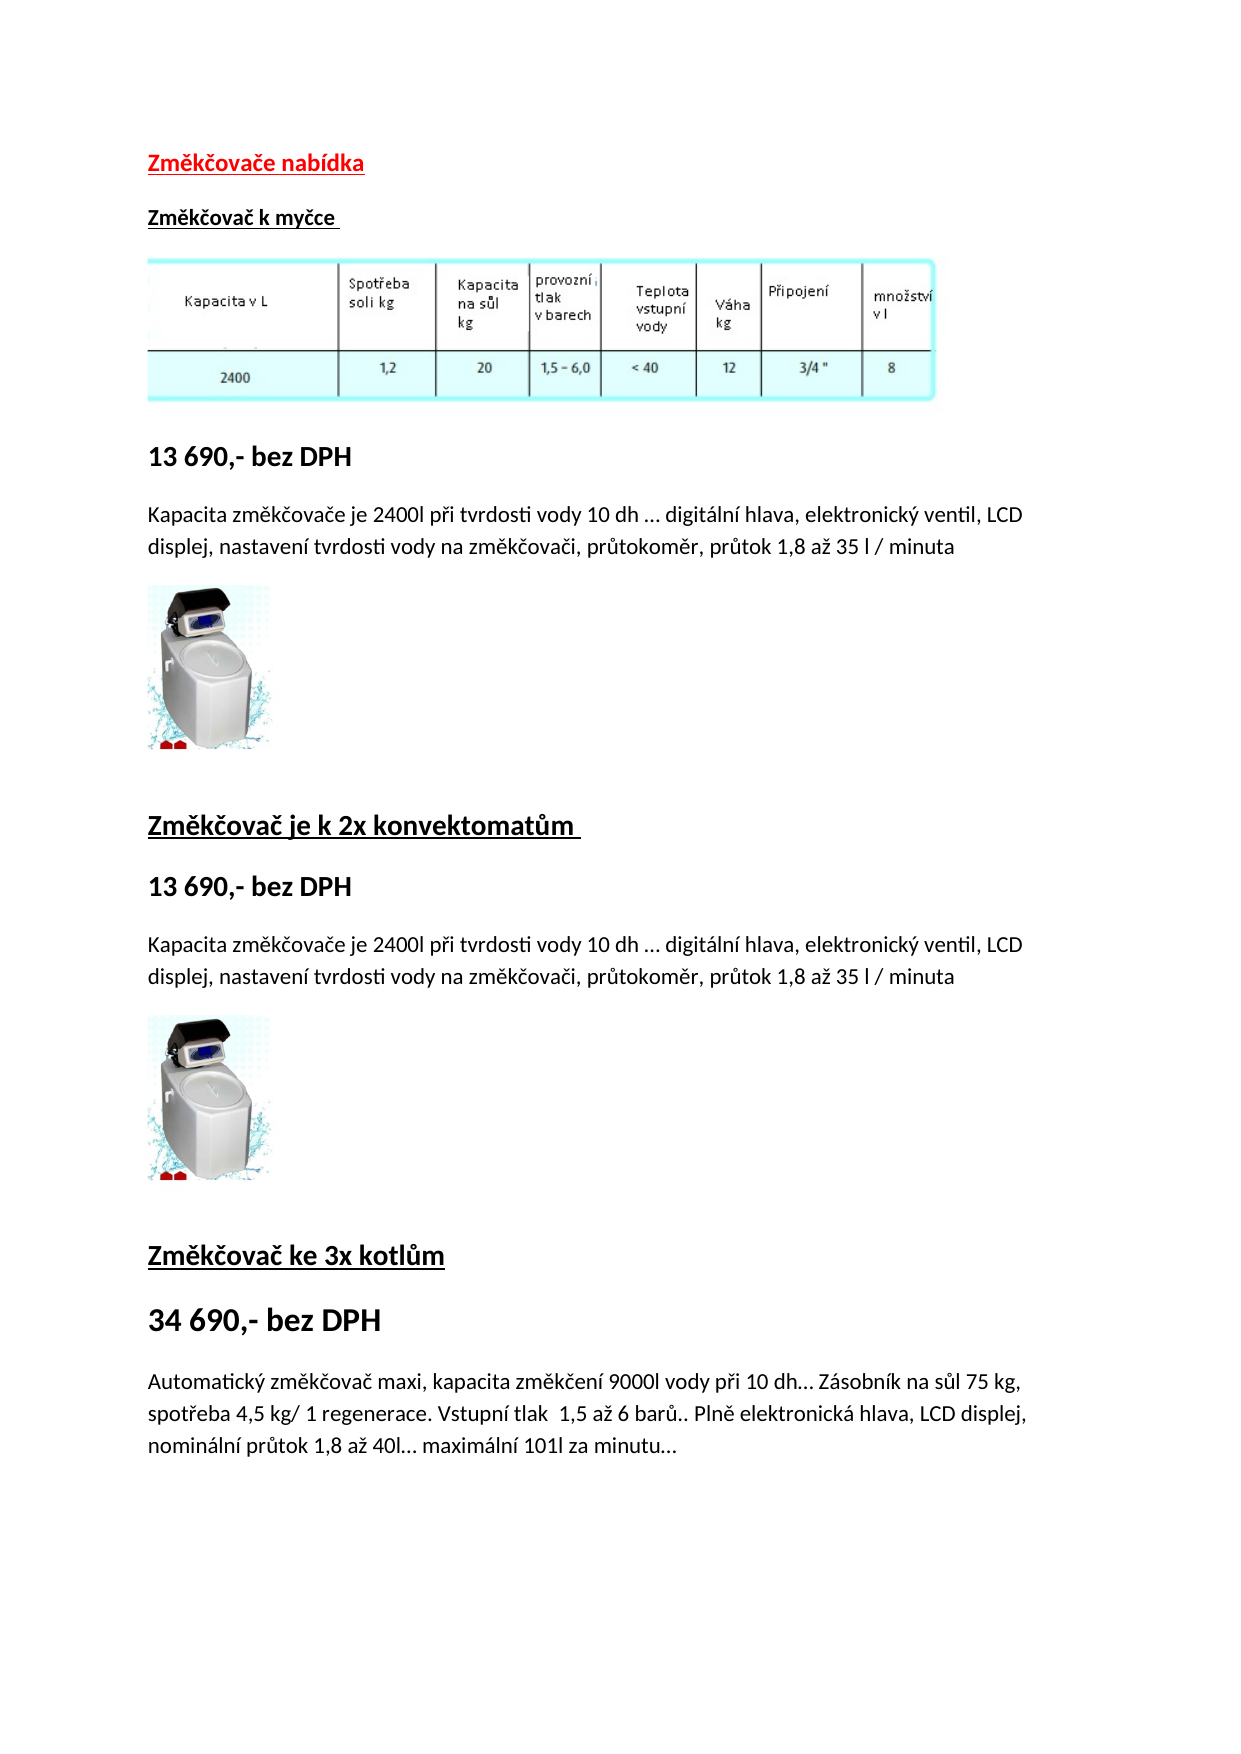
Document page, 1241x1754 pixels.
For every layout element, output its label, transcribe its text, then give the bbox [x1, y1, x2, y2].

picture [147, 256, 1093, 413]
text 13 690,- bez DPH [148, 868, 1093, 904]
text Kapacita změkčovače je 2400l při tvrdosti vody 10 dh … digitální hlava, elektronický ventil, LCD displej, nastavení tvrdosti vody na změkčovači, průtokoměr, průtok 1,8 až 35 l / minuta [148, 930, 1093, 991]
text Kapacita změkčovače je 2400l při tvrdosti vody 10 dh … digitální hlava, elektronický ventil, LCD displej, nastavení tvrdosti vody na změkčovači, průtokoměr, průtok 1,8 až 35 l / minuta [148, 500, 1093, 560]
picture [147, 585, 315, 782]
text 34 690,- bez DPH [148, 1299, 1093, 1340]
text 13 690,- bez DPH [148, 438, 1093, 473]
text Změkčovač k myčce [148, 203, 1093, 231]
text Automatický změkčovač maxi, kapacita změkčení 9000l vody při 10 dh… Zásobník na sůl 75 kg, spotřeba 4,5 kg/ 1 regenerace. Vstupní tlak 1,5 až 6 barů.. Plně elektronická hlava, LCD displej, nominální průtok 1,8 až 40l… maximální 101l za minutu… [148, 1367, 1093, 1459]
text Změkčovač ke 3x kotlům [148, 1237, 1093, 1273]
text Změkčovač je k 2x konvektomatům [148, 807, 1093, 842]
text Změkčovače nabídka [148, 148, 1093, 178]
picture [147, 1015, 315, 1213]
